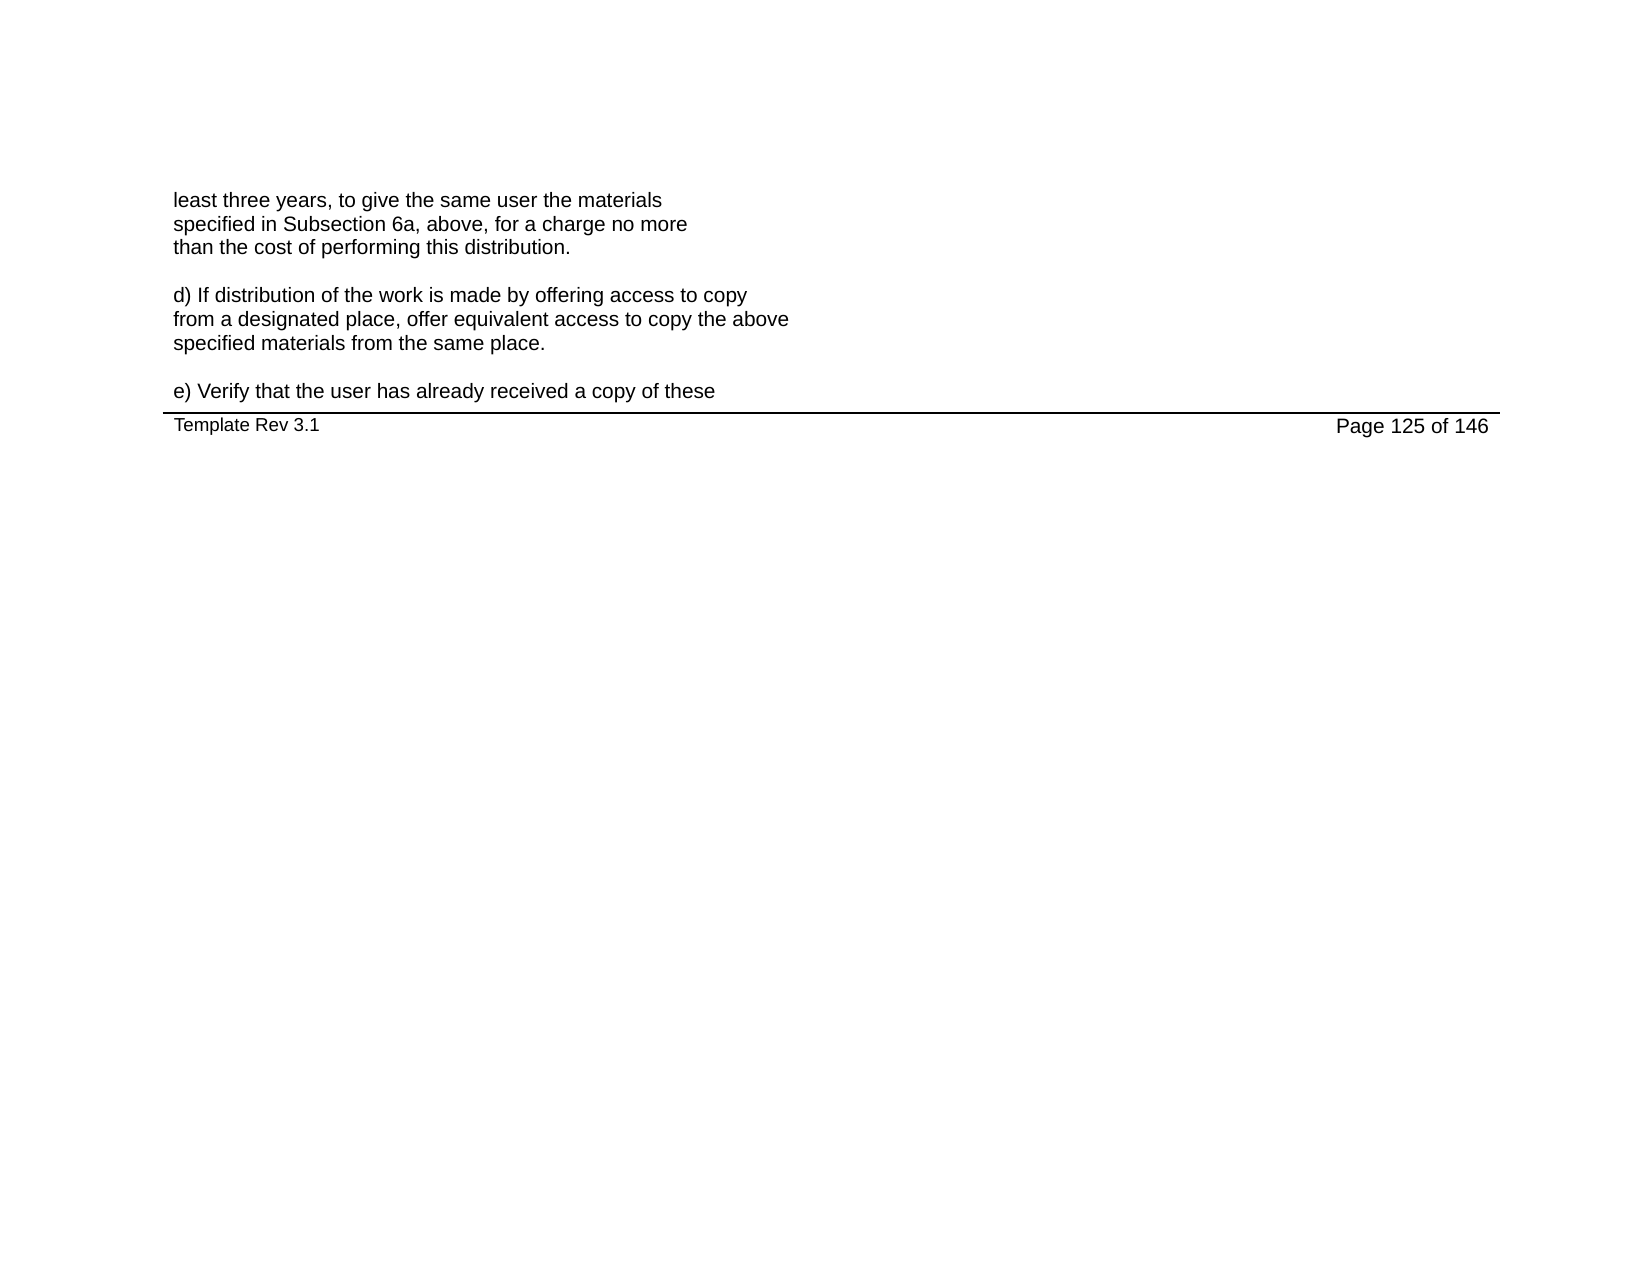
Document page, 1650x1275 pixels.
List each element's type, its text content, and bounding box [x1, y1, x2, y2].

text specified materials from the same place. [150, 331, 1500, 355]
text specified in Subsection 6a, above, for a charge no more [150, 211, 1500, 235]
text than the cost of performing this distribution. [150, 235, 1500, 259]
text e) Verify that the user has already received a copy of these [150, 379, 1500, 403]
text from a designated place, offer equivalent access to copy the above [150, 307, 1500, 331]
text least three years, to give the same user the materials [150, 187, 1500, 211]
text d) If distribution of the work is made by offering access to copy [150, 283, 1500, 307]
